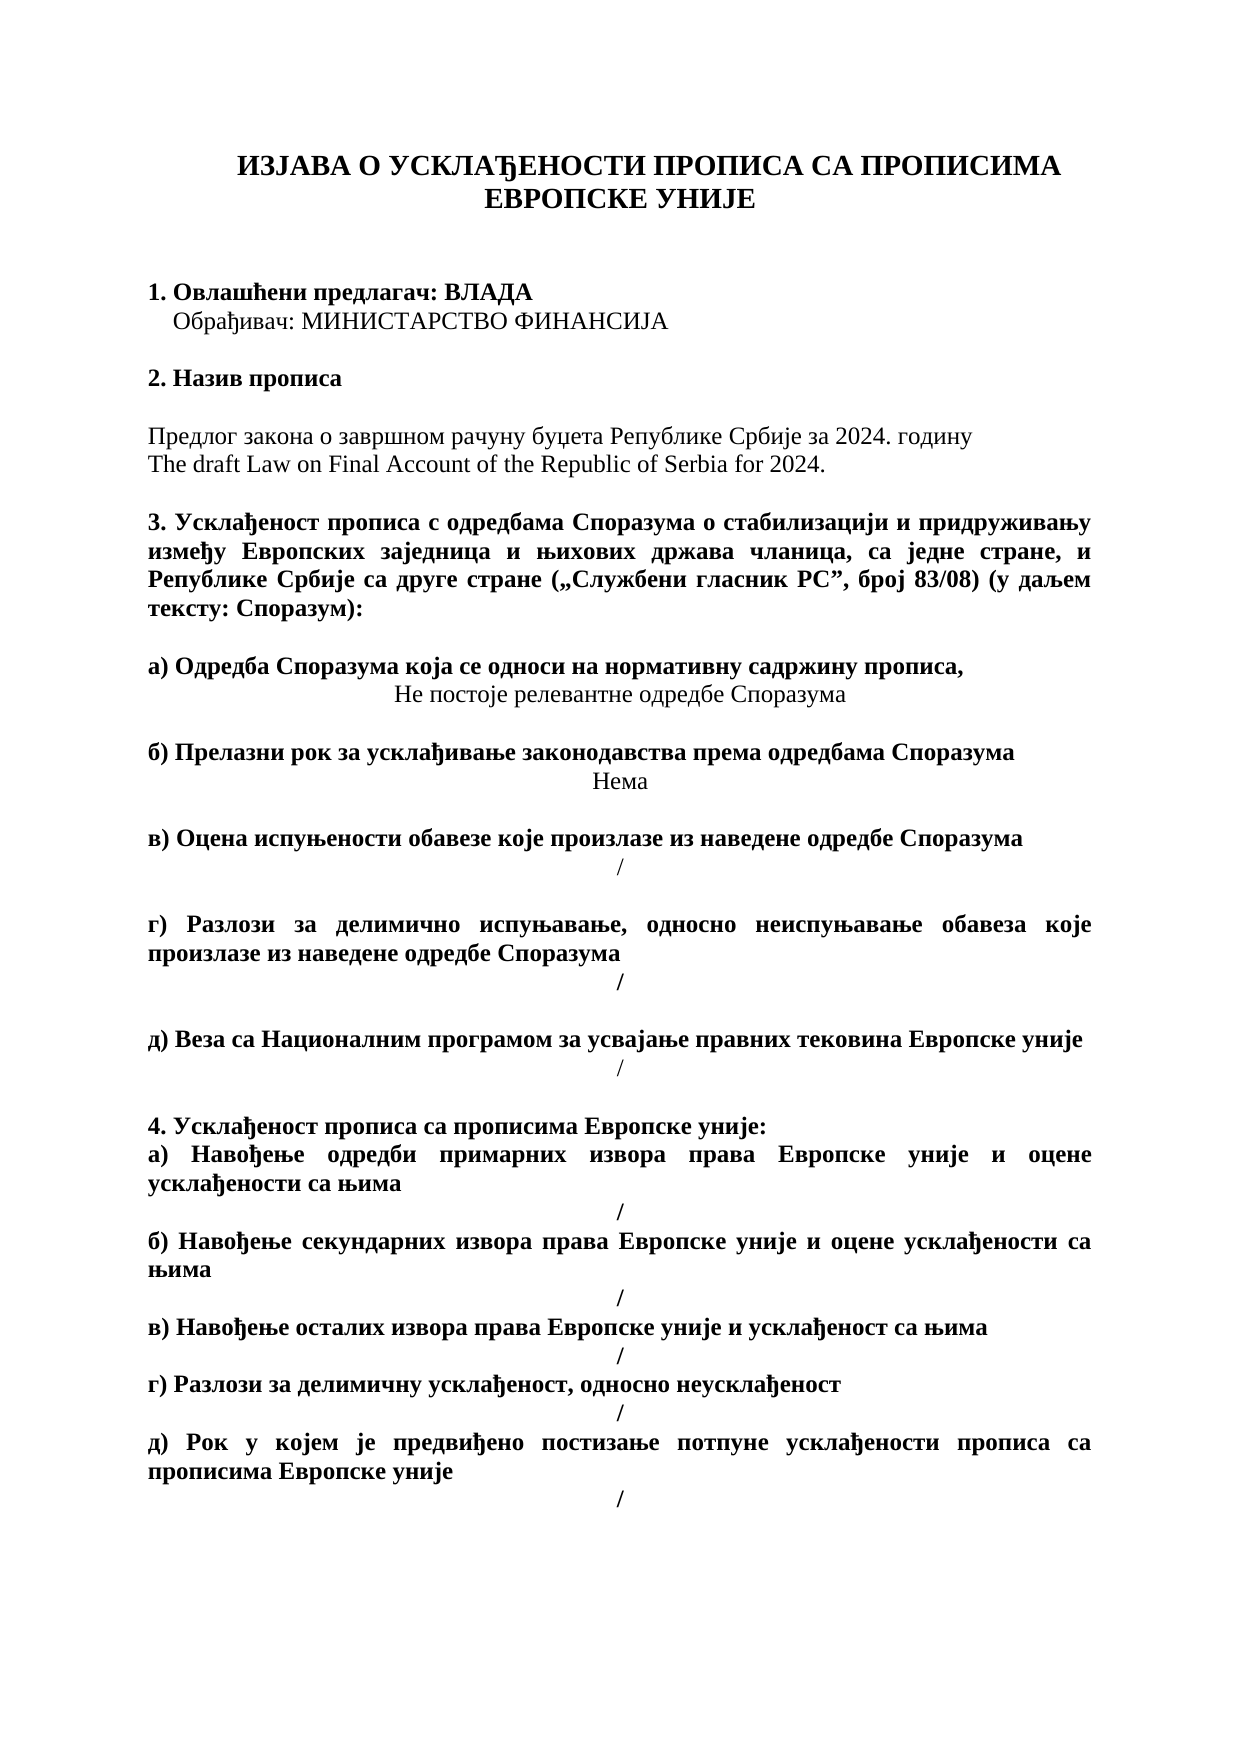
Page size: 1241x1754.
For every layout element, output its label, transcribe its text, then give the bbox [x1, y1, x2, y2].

text г) Разлози за делимично испуњавање, односно неиспуњавање обавеза које произлазе из наведене одредбе Споразума [148, 909, 1093, 967]
text 1. Овлашћени предлагач: ВЛАДА [148, 277, 1093, 306]
text / [148, 967, 1093, 996]
text / [148, 852, 1093, 881]
text 3. Усклађеност прописа с одредбама Споразума о стабилизацији и придруживању између Европских заједница и њихових држава чланица, са једне стране, и Републике Србије са друге стране („Службени гласник РС”, број 83/08) (у даљем тексту: Споразум): [148, 507, 1093, 622]
text / [148, 1053, 1093, 1082]
text д) Веза са Националним програмом за усвајање правних тековина Европске уније [148, 1024, 1093, 1053]
text Нема [148, 766, 1093, 794]
text / [148, 1341, 1093, 1369]
text а) Навођење одредби примарних извора права Европске уније и оцене усклађености са њима [148, 1139, 1093, 1197]
text Предлог закона о завршном рачуну буџета Републике Србије за 2024. годину [148, 421, 1093, 449]
text б) Навођење секундарних извора права Европске уније и оцене усклађености са њима [148, 1226, 1093, 1283]
text / [148, 1283, 1093, 1312]
text д) Рок у којем је предвиђено постизање потпуне усклађености прописа са прописима Европске уније [148, 1427, 1093, 1484]
text 2. Назив прописа [148, 363, 1093, 392]
text в) Оцена испуњености обавезе које произлазе из наведене одредбе Споразума [148, 823, 1093, 852]
text Не постоје релевантне одредбе Споразума [148, 679, 1093, 708]
text в) Навођење осталих извора права Европске уније и усклађенoст са њима [148, 1312, 1093, 1341]
text / [148, 1484, 1093, 1513]
text Обрађивач: МИНИСТАРСТВО ФИНАНСИЈА [148, 306, 1093, 334]
text 4. Усклађеност прописа са прописима Европске уније: [148, 1111, 1093, 1139]
text The draft Law on Final Account of the Republic of Serbia for 2024. [148, 449, 1093, 478]
text / [148, 1398, 1093, 1427]
text б) Прелазни рок за усклађивање законодавства према одредбама Споразума [148, 737, 1093, 766]
text а) Одредба Споразума која се односи на нормативну садржину прописа, [148, 651, 1093, 679]
text г) Разлози за делимичну усклађеност, односно неусклађеност [148, 1369, 1093, 1398]
text / [148, 1197, 1093, 1226]
text ИЗЈАВА О УСКЛАЂЕНОСТИ ПРОПИСА СА ПРОПИСИМА ЕВРОПСКЕ УНИЈЕ [148, 148, 1093, 215]
